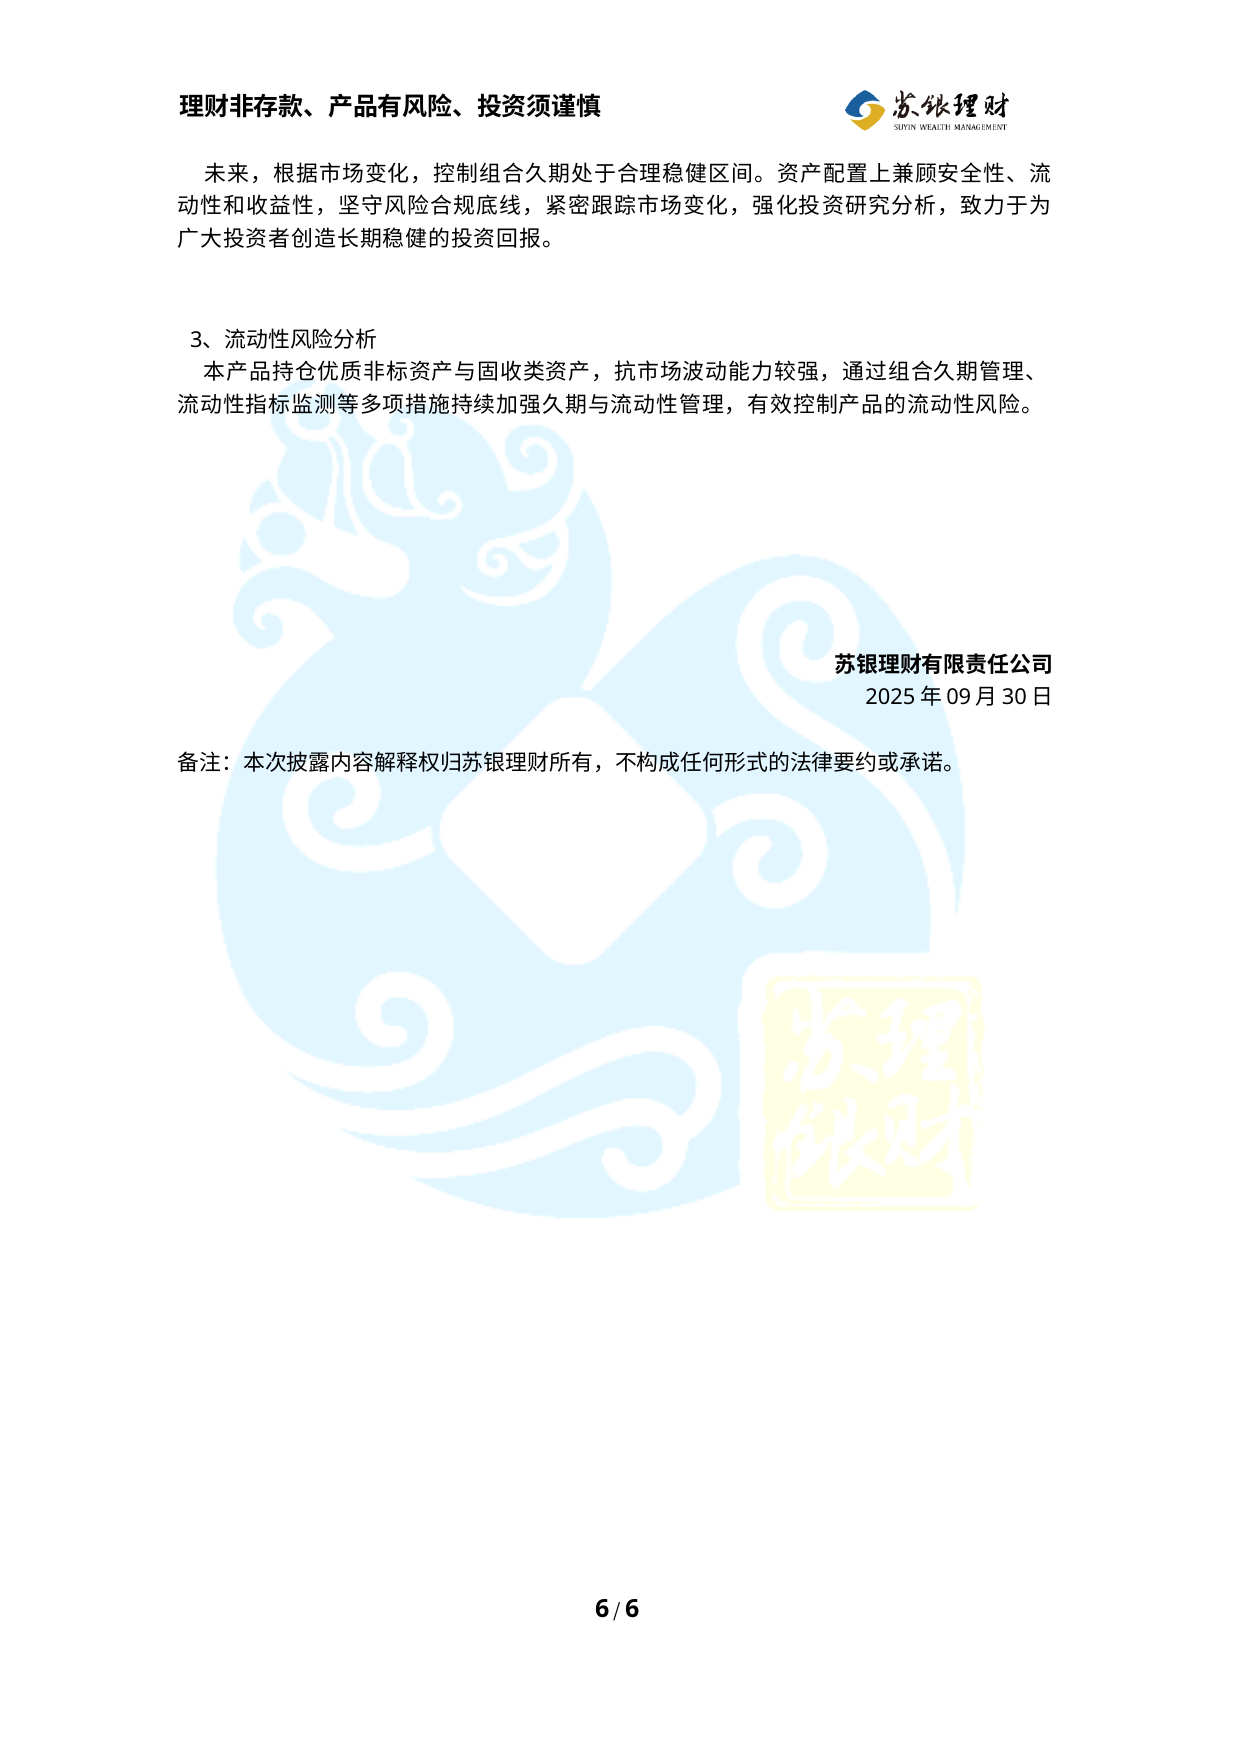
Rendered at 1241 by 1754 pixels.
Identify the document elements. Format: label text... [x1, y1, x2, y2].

subtitle 3、流动性风险分析 [190, 322, 1053, 354]
text 苏银理财有限责任公司 [177, 647, 1053, 679]
picture [820, 72, 1039, 143]
text 本产品持仓优质非标资产与固收类资产，抗市场波动能力较强，通过组合久期管理、流动性指标监测等多项措施持续加强久期与流动性管理，有效控制产品的流动性风险。 [177, 354, 1053, 419]
text 2025年09月30日 [177, 679, 1053, 712]
text 备注：本次披露内容解释权归苏银理财所有，不构成任何形式的法律要约或承诺。 [177, 744, 1053, 777]
